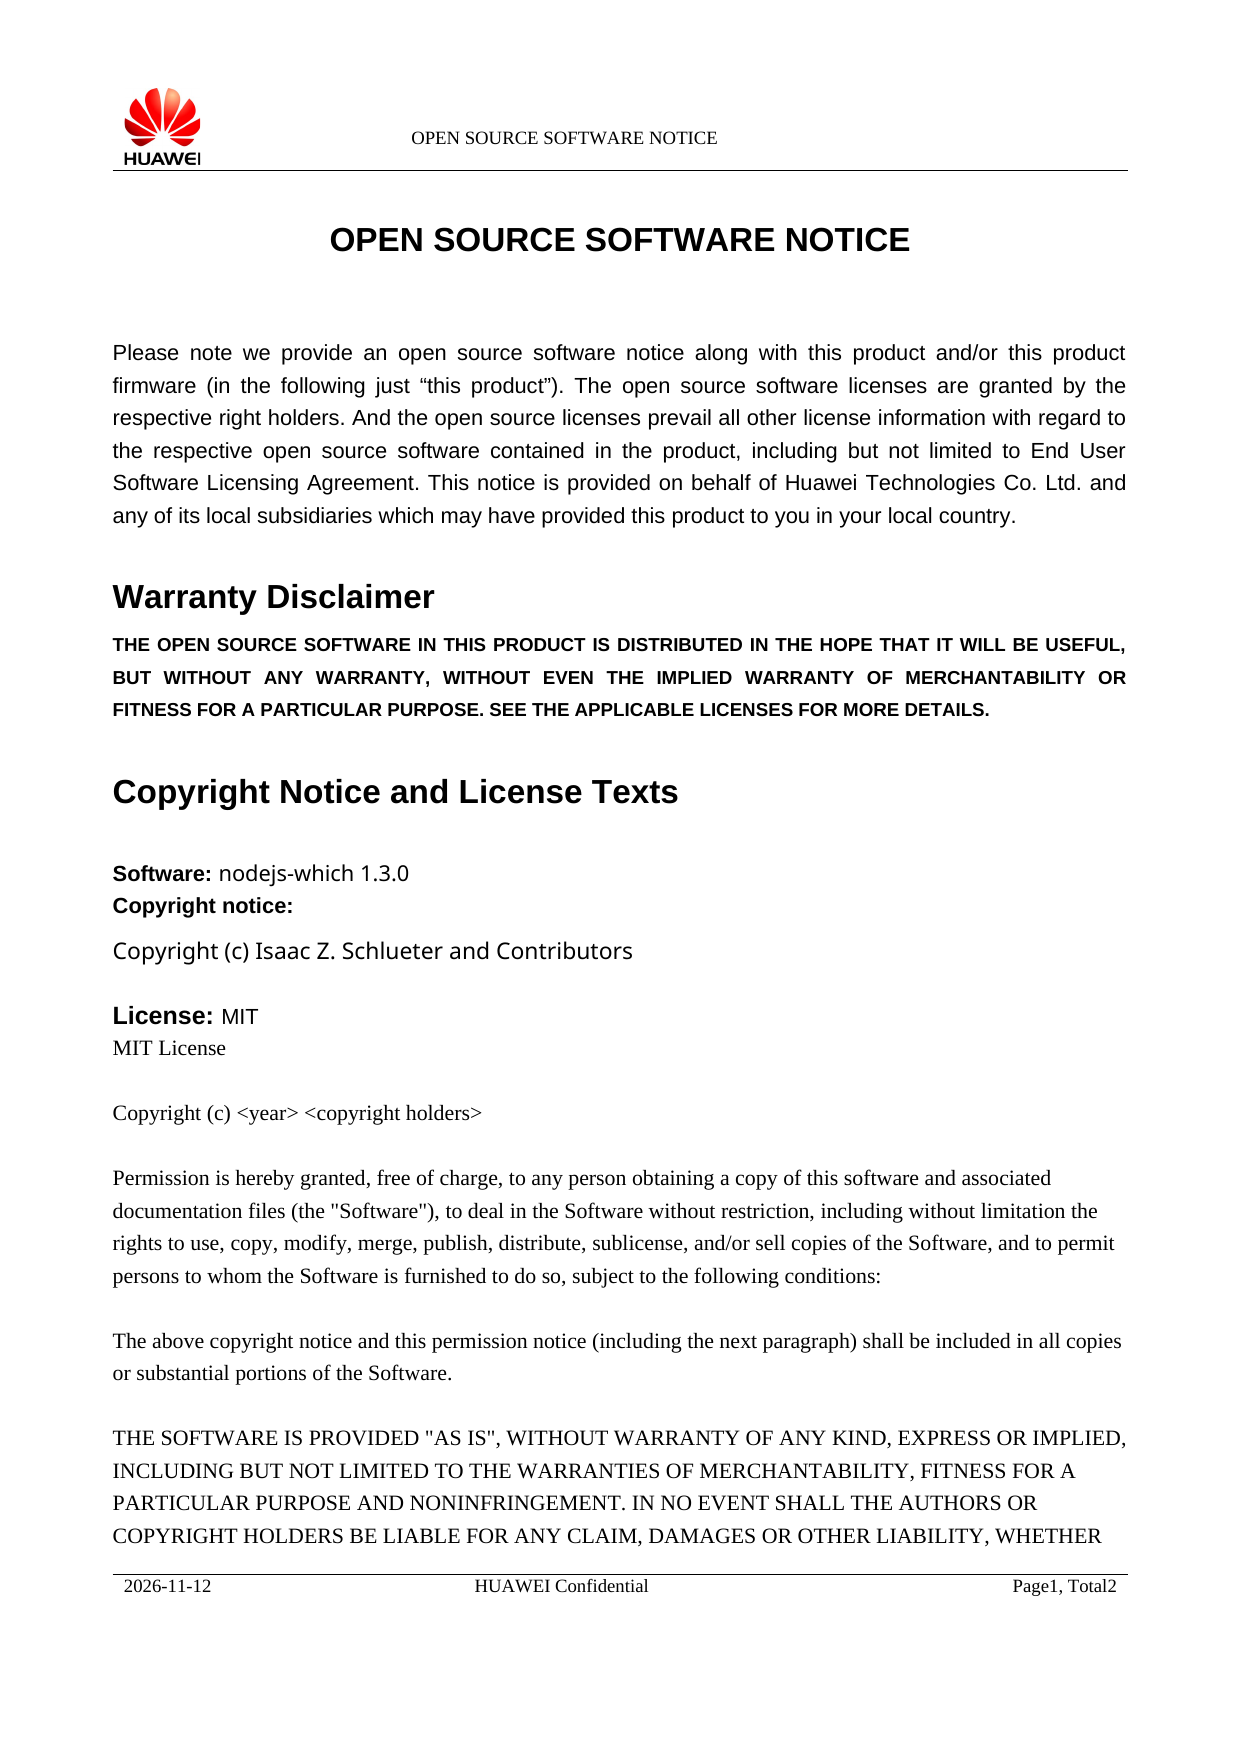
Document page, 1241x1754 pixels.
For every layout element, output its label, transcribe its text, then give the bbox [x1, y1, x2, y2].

text Copyright notice: [112, 889, 1128, 921]
text License: MIT [112, 999, 1128, 1031]
text Copyright (c) Isaac Z. Schlueter and Contributors [112, 934, 1128, 999]
title Software: nodejs-which 1.3.0 [112, 856, 1128, 889]
text The open source software in this product is distributed in the hope that it will be useful, but WITHOUT ANY WARRANTY, without even the implied warranty of MERCHANTABILITY or FITNESS FOR A PARTICULAR PURPOSE. See the applicable licenses for more details. [112, 629, 1128, 726]
text Warranty Disclaimer [112, 564, 1128, 629]
text OPEN SOURCE SOFTWARE NOTICE [112, 206, 1128, 271]
picture [124, 88, 201, 165]
text Copyright Notice and License Texts [112, 759, 1128, 824]
text Please note we provide an open source software notice along with this product and/or this product firmware (in the following just “this product”). The open source software licenses are granted by the respective right holders. And the open source licenses prevail all other license information with regard to the respective open source software contained in the product, including but not limited to End User Software Licensing Agreement. This notice is provided on behalf of Huawei Technologies Co. Ltd. and any of its local subsidiaries which may have provided this product to you in your local country. [112, 336, 1128, 531]
